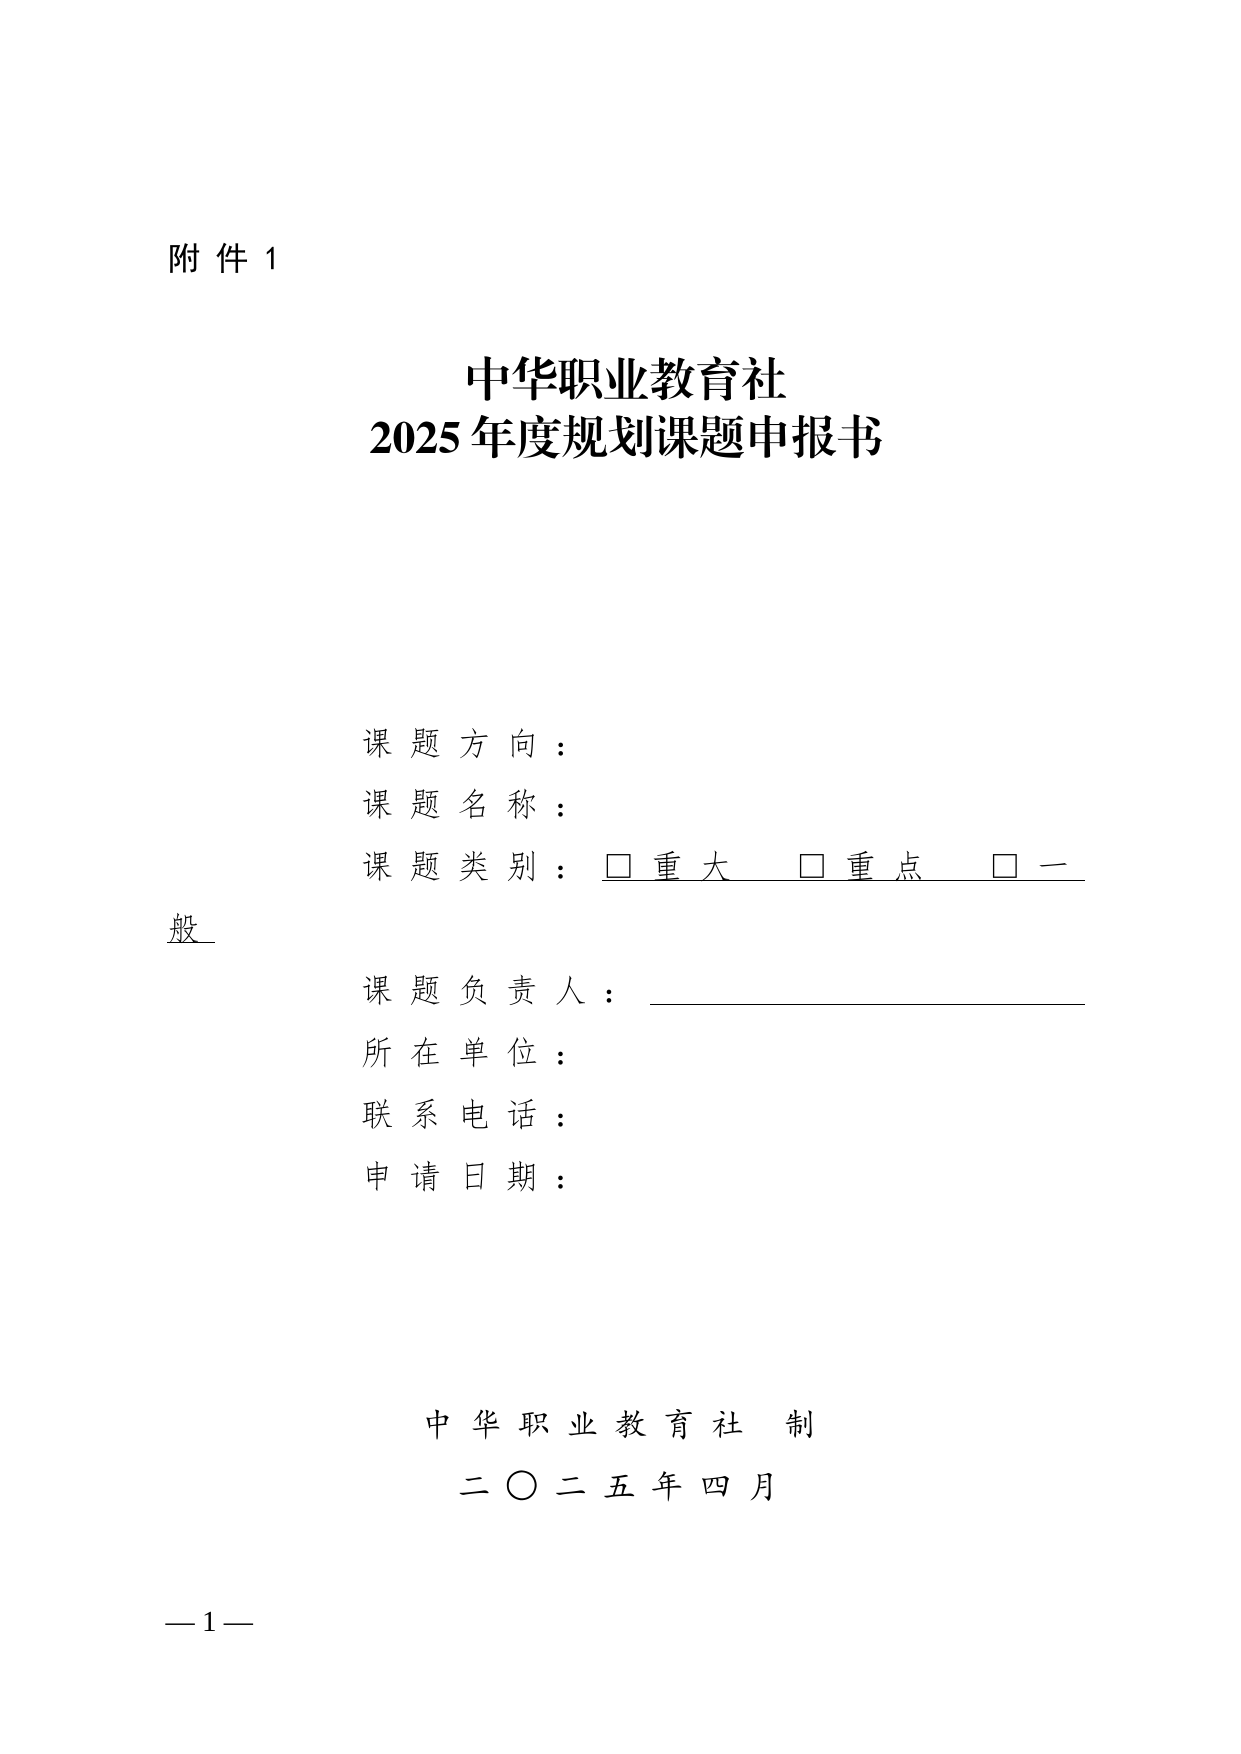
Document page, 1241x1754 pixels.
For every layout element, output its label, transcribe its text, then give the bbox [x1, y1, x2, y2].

text 中华职业教育社 [167, 349, 1085, 407]
text 申请日期： [167, 1143, 1085, 1205]
text 附件1 [167, 225, 1085, 287]
text 所在单位： [167, 1019, 1085, 1081]
text 2025年度规划课题申报书 [167, 407, 1085, 465]
text 课题方向： [167, 709, 1085, 772]
text 联系电话： [167, 1081, 1085, 1143]
text 课题负责人： [167, 957, 1085, 1019]
text 二○二五年四月 [167, 1453, 1085, 1515]
text 课题类别：□重大 □重点 □一般 [167, 833, 1085, 957]
text 课题名称： [167, 772, 1085, 833]
text 中华职业教育社 制 [167, 1391, 1085, 1453]
